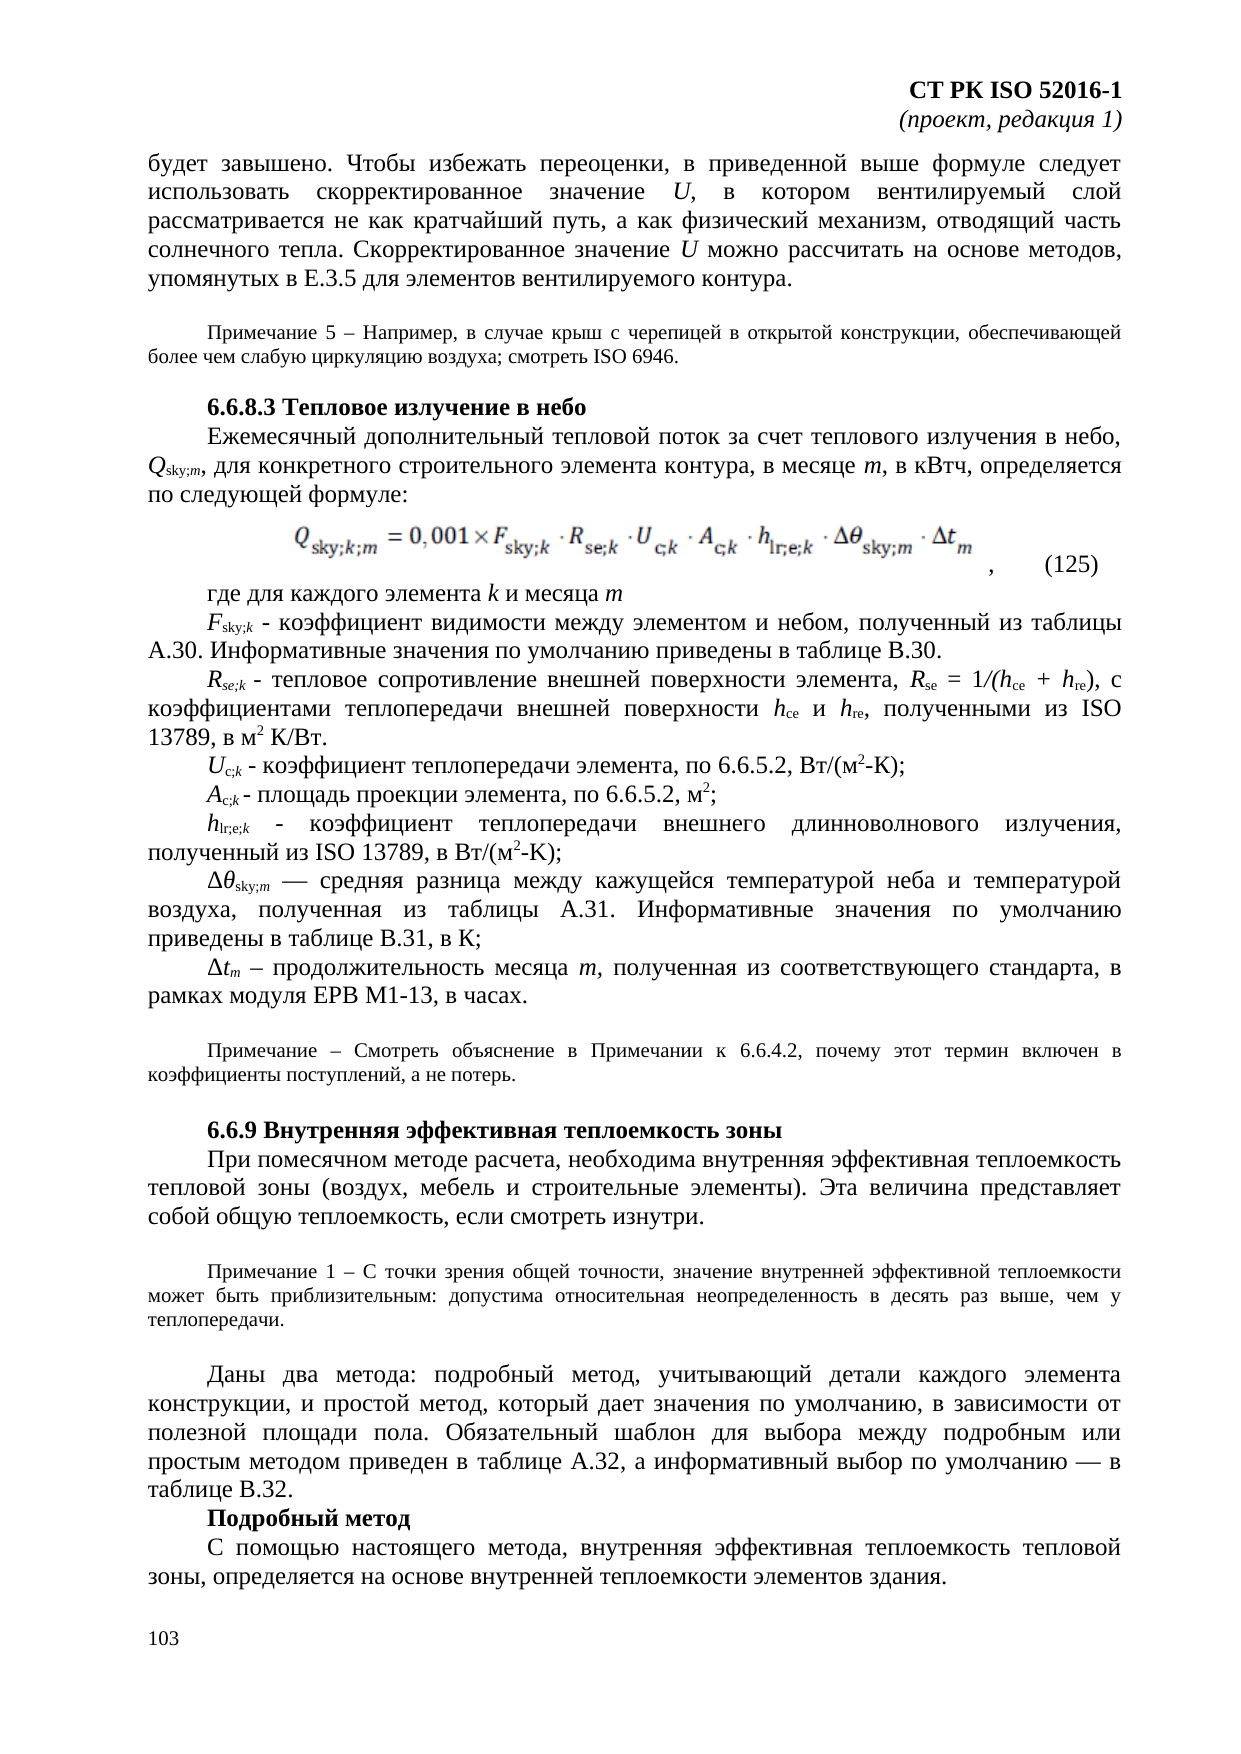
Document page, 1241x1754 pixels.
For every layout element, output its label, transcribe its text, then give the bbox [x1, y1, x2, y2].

text Fsky;k - коэффициент видимости между элементом и небом, полученный из таблицы A.30. Информативные значения по умолчанию приведены в таблице B.30. [148, 607, 1122, 664]
text Ac;k - площадь проекции элемента, по 6.6.5.2, м2; [148, 779, 1122, 808]
text Uc;k - коэффициент теплопередачи элемента, по 6.6.5.2, Вт/(м2-К); [148, 751, 1122, 779]
text hlr;e;k - коэффициент теплопередачи внешнего длинноволнового излучения, полученный из ISO 13789, в Вт/(м2-K); [148, 808, 1122, 866]
text С помощью настоящего метода, внутренняя эффективная теплоемкость тепловой зоны, определяется на основе внутренней теплоемкости элементов здания. [148, 1532, 1122, 1589]
text 6.6.9 Внутренняя эффективная теплоемкость зоны [148, 1115, 1122, 1144]
text Примечание – Смотреть объяснение в Примечании к 6.6.4.2, почему этот термин включен в коэффициенты поступлений, а не потерь. [148, 1038, 1122, 1086]
text Примечание 1 – С точки зрения общей точности, значение внутренней эффективной теплоемкости может быть приблизительным: допустима относительная неопределенность в десять раз выше, чем у теплопередачи. [148, 1259, 1122, 1331]
text Ежемесячный дополнительный тепловой поток за счет теплового излучения в небо, Qsky;m, для конкретного строительного элемента контура, в месяце m, в кВтч, определяется по следующей формуле: [148, 421, 1122, 507]
text Δtm – продолжительность месяца m, полученная из соответствующего стандарта, в рамках модуля EPB M1-13, в часах. [148, 952, 1122, 1009]
text 6.6.8.3 Тепловое излучение в небо [148, 392, 1122, 421]
text Δθsky;m — средняя разница между кажущейся температурой неба и температурой воздуха, полученная из таблицы А.31. Информативные значения по умолчанию приведены в таблице В.31, в К; [148, 866, 1122, 952]
picture [281, 507, 988, 573]
text где для каждого элемента k и месяца m [148, 578, 1122, 607]
text Даны два метода: подробный метод, учитывающий детали каждого элемента конструкции, и простой метод, который дает значения по умолчанию, в зависимости от полезной площади пола. Обязательный шаблон для выбора между подробным или простым методом приведен в таблице А.32, а информативный выбор по умолчанию — в таблице В.32. [148, 1359, 1122, 1503]
text Примечание 5 – Например, в случае крыш с черепицей в открытой конструкции, обеспечивающей более чем слабую циркуляцию воздуха; смотреть ISO 6946. [148, 320, 1122, 368]
text Rse;k - тепловое сопротивление внешней поверхности элемента, Rse = 1/(hce + hre), с коэффициентами теплопередачи внешней поверхности hce и hre, полученными из ISO 13789, в м2 К/Вт. [148, 664, 1122, 751]
text При помесячном методе расчета, необходима внутренняя эффективная теплоемкость тепловой зоны (воздух, мебель и строительные элементы). Эта величина представляет собой общую теплоемкость, если смотреть изнутри. [148, 1144, 1122, 1230]
text Подробный метод [148, 1503, 1122, 1532]
